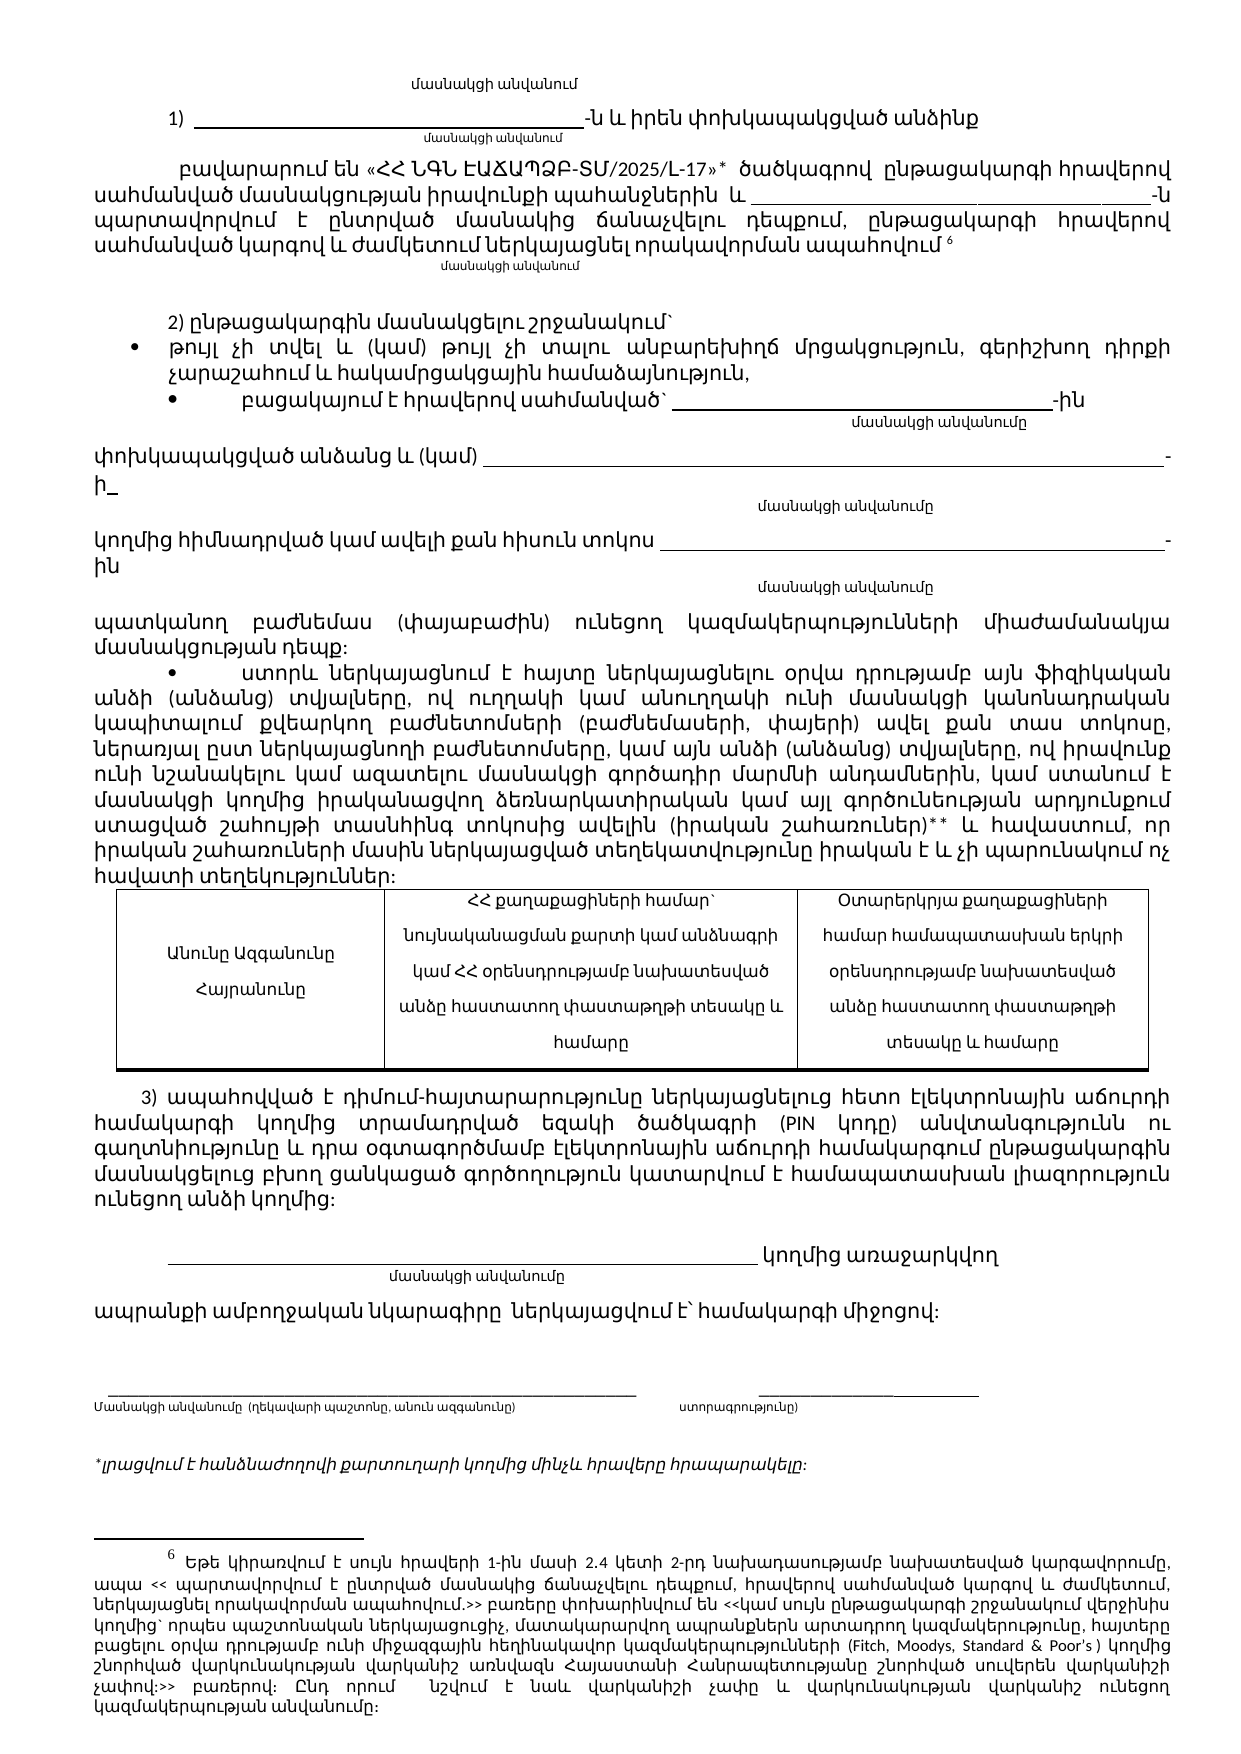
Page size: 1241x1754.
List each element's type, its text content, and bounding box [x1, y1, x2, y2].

table_header Օտարերկրյա քաղաքացիների համար համապատասխան երկրի օրենսդրությամբ նախատեսված անձը հաստատող փաստաթղթի տեսակը և համարը [798, 890, 1148, 1068]
list ստորև ներկայացնում է հայտը ներկայացնելու օրվա դրությամբ այն ֆիզիկական անձի (անձանց) տվյալները, ով ուղղակի կամ անուղղակի ունի մասնակցի կանոնադրական կապիտալում քվեարկող բաժնետոմսերի (բաժնեմասերի, փայերի) ավել քան տաս տոկոսը, ներառյալ ըստ ներկայացնողի բաժնետոմսերը, կամ այն անձի (անձանց) տվյալները, ով իրավունք ունի նշանակելու կամ ազատելու մասնակցի գործադիր մարմնի անդամներին, կամ ստանում է մասնակցի կողմից իրականացվող ձեռնարկատիրական կամ այլ գործունեության արդյունքում ստացված շահույթի տասնհինգ տոկոսից ավելին (իրական շահառուներ)** և հավաստում, որ իրական շահառուների մասին ներկայացված տեղեկատվությունը իրական է և չի պարունակում ոչ հավատի տեղեկություններ: [94, 660, 1171, 888]
text մասնակցի անվանումը [94, 578, 1171, 609]
text 2) ընթացակարգին մասնակցելու շրջանակում` [94, 309, 1171, 334]
text կողմից հիմնադրված կամ ավելի քան հիսուն տոկոս -ին [94, 528, 1171, 578]
text մասնակցի անվանումը [94, 1268, 1171, 1298]
text ապրանքի ամբողջական նկարագիրը ներկայացվում է՝ համակարգի միջոցով: [94, 1298, 1171, 1323]
list բացակայում է հրավերով սահմանված` -ին [94, 385, 1171, 413]
text մասնակցի անվանում [94, 131, 1171, 156]
text *լրացվում է հանձնաժողովի քարտուղարի կողմից մինչև հրավերը հրապարակելը: [94, 1454, 1171, 1474]
text մասնակցի անվանումը [94, 413, 1171, 444]
text պատկանող բաժնեմաս (փայաբաժին) ունեցող կազմակերպությունների միաժամանակյա մասնակցության դեպք: [94, 609, 1171, 660]
text մասնակցի անվանումը [94, 497, 1171, 528]
text ___________________________________________________ _____________ Մասնակցի անվանումը (ղեկավարի պաշտոնը, անուն ազգանունը) ստորագրությունը) [94, 1374, 1171, 1425]
text կողմից առաջարկվող [94, 1242, 1171, 1268]
text մասնակցի անվանում [94, 75, 1171, 106]
table_header Անունը Ազգանունը Հայրանունը [117, 890, 384, 1068]
table_header ՀՀ քաղաքացիների համար` նույնականացման քարտի կամ անձնագրի կամ ՀՀ օրենսդրությամբ նախատեսված անձը հաստատող փաստաթղթի տեսակը և համարը [385, 890, 797, 1068]
text բավարարում են «ՀՀ ՆԳՆ ԷԱՃԱՊՁԲ-ՏՄ/2025/Լ-17»* ծածկագրով ընթացակարգի հրավերով սահմանված մասնակցության իրավունքի պահանջներին և -ն պարտավորվում է ընտրված մասնակից ճանաչվելու դեպքում, ընթացակարգի հրավերով սահմանված կարգով և ժամկետում ներկայացնել որակավորման ապահովում [94, 156, 1171, 258]
text 3) ապահովված է դիմում-հայտարարությունը ներկայացնելուց հետո էլեկտրոնային աճուրդի համակարգի կողմից տրամադրված եզակի ծածկագրի (PIN կոդը) անվտանգությունն ու գաղտնիությունը և դրա օգտագործմամբ էլեկտրոնային աճուրդի համակարգում ընթացակարգին մասնակցելուց բխող ցանկացած գործողություն կատարվում է համապատասխան լիազորություն ունեցող անձի կողմից: [94, 1084, 1171, 1212]
text 1) -ն և իրեն փոխկապակցված անձինք [94, 106, 1171, 131]
text մասնակցի անվանում [94, 258, 1171, 283]
list թույլ չի տվել և (կամ) թույլ չի տալու անբարեխիղճ մրցակցություն, գերիշխող դիրքի չարաշահում և հակամրցակցային համաձայնություն, [131, 334, 1171, 385]
text փոխկապակցված անձանց և (կամ) -ի [94, 444, 1171, 497]
